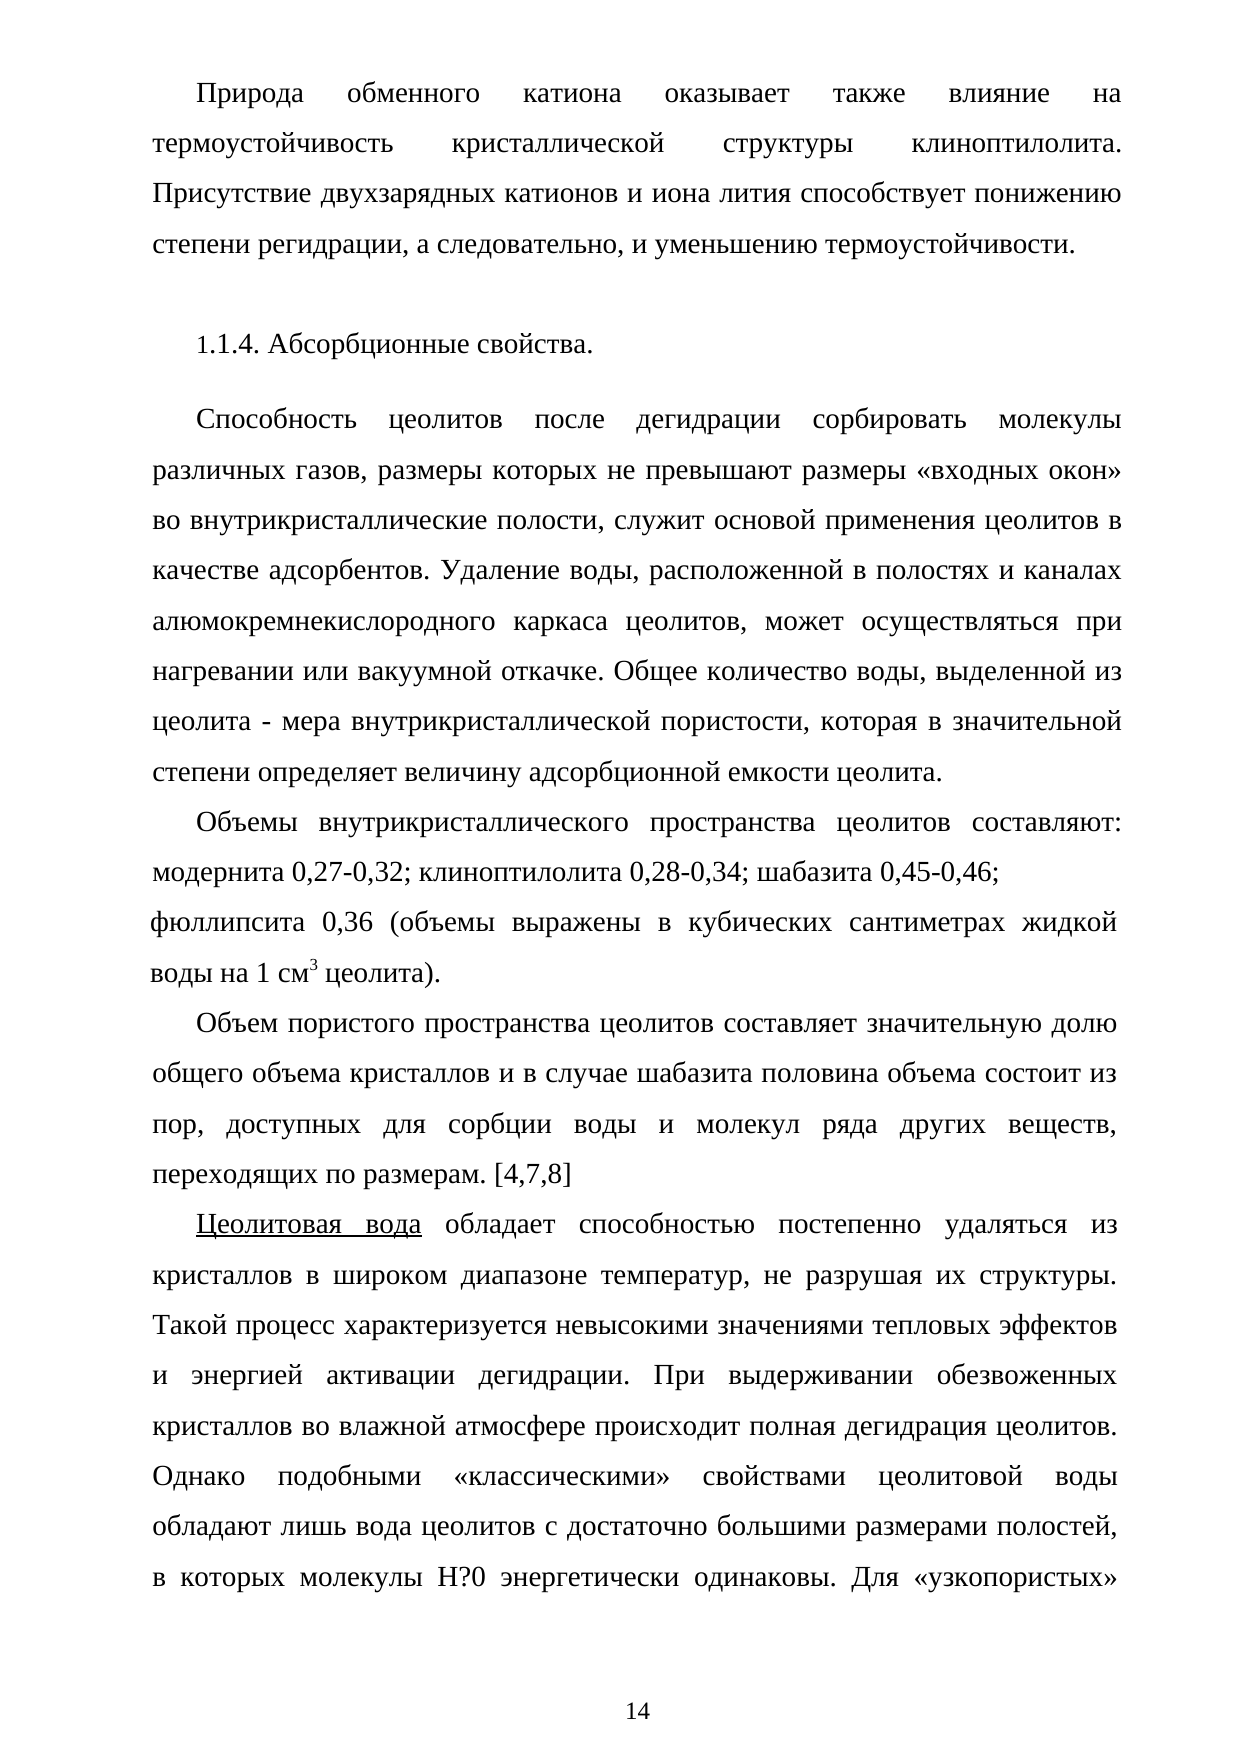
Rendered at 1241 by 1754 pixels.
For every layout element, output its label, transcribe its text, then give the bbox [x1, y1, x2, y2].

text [152, 1206, 1118, 1592]
text Способность цеолитов после дегидрации сорбировать молекулы различных газов, размеры которых не превышают размеры «входных окон» во внутрикристаллические полости, служит основой применения цеолитов в качестве адсорбентов. Удаление воды, расположенной в полостях и каналах алюмокремнекислородного каркаса цеолитов, может осуществляться при нагревании или вакуумной откачке. Общее количество воды, выделенной из цеолита - мера внутрикристаллической пористости, которая в значительной степени определяет величину адсорбционной емкости цеолита. [152, 401, 1123, 787]
text Объем пористого пространства цеолитов составляет значительную долю общего объема кристаллов и в случае шабазита половина объема состоит из пор, доступных для сорбции воды и молекул ряда других веществ, переходящих по размерам. [4,7,8] [152, 1005, 1118, 1190]
text фюллипсита 0,36 (объемы выражены в кубических сантиметрах жидкой воды на 1 см3 цеолита). [150, 904, 1118, 988]
text Природа обменного катиона оказывает также влияние на термоустойчивость кристаллической структуры клиноптилолита. Присутствие двухзарядных катионов и иона лития способствует понижению степени регидрации, а следовательно, и уменьшению термоустойчивости. [152, 75, 1123, 259]
text 1.1.4. Абсорбционные свойства. [152, 326, 1125, 360]
text Объемы внутрикристаллического пространства цеолитов составляют: модернита 0,27-0,32; клиноптилолита 0,28-0,34; шабазита 0,45-0,46; [152, 804, 1123, 888]
